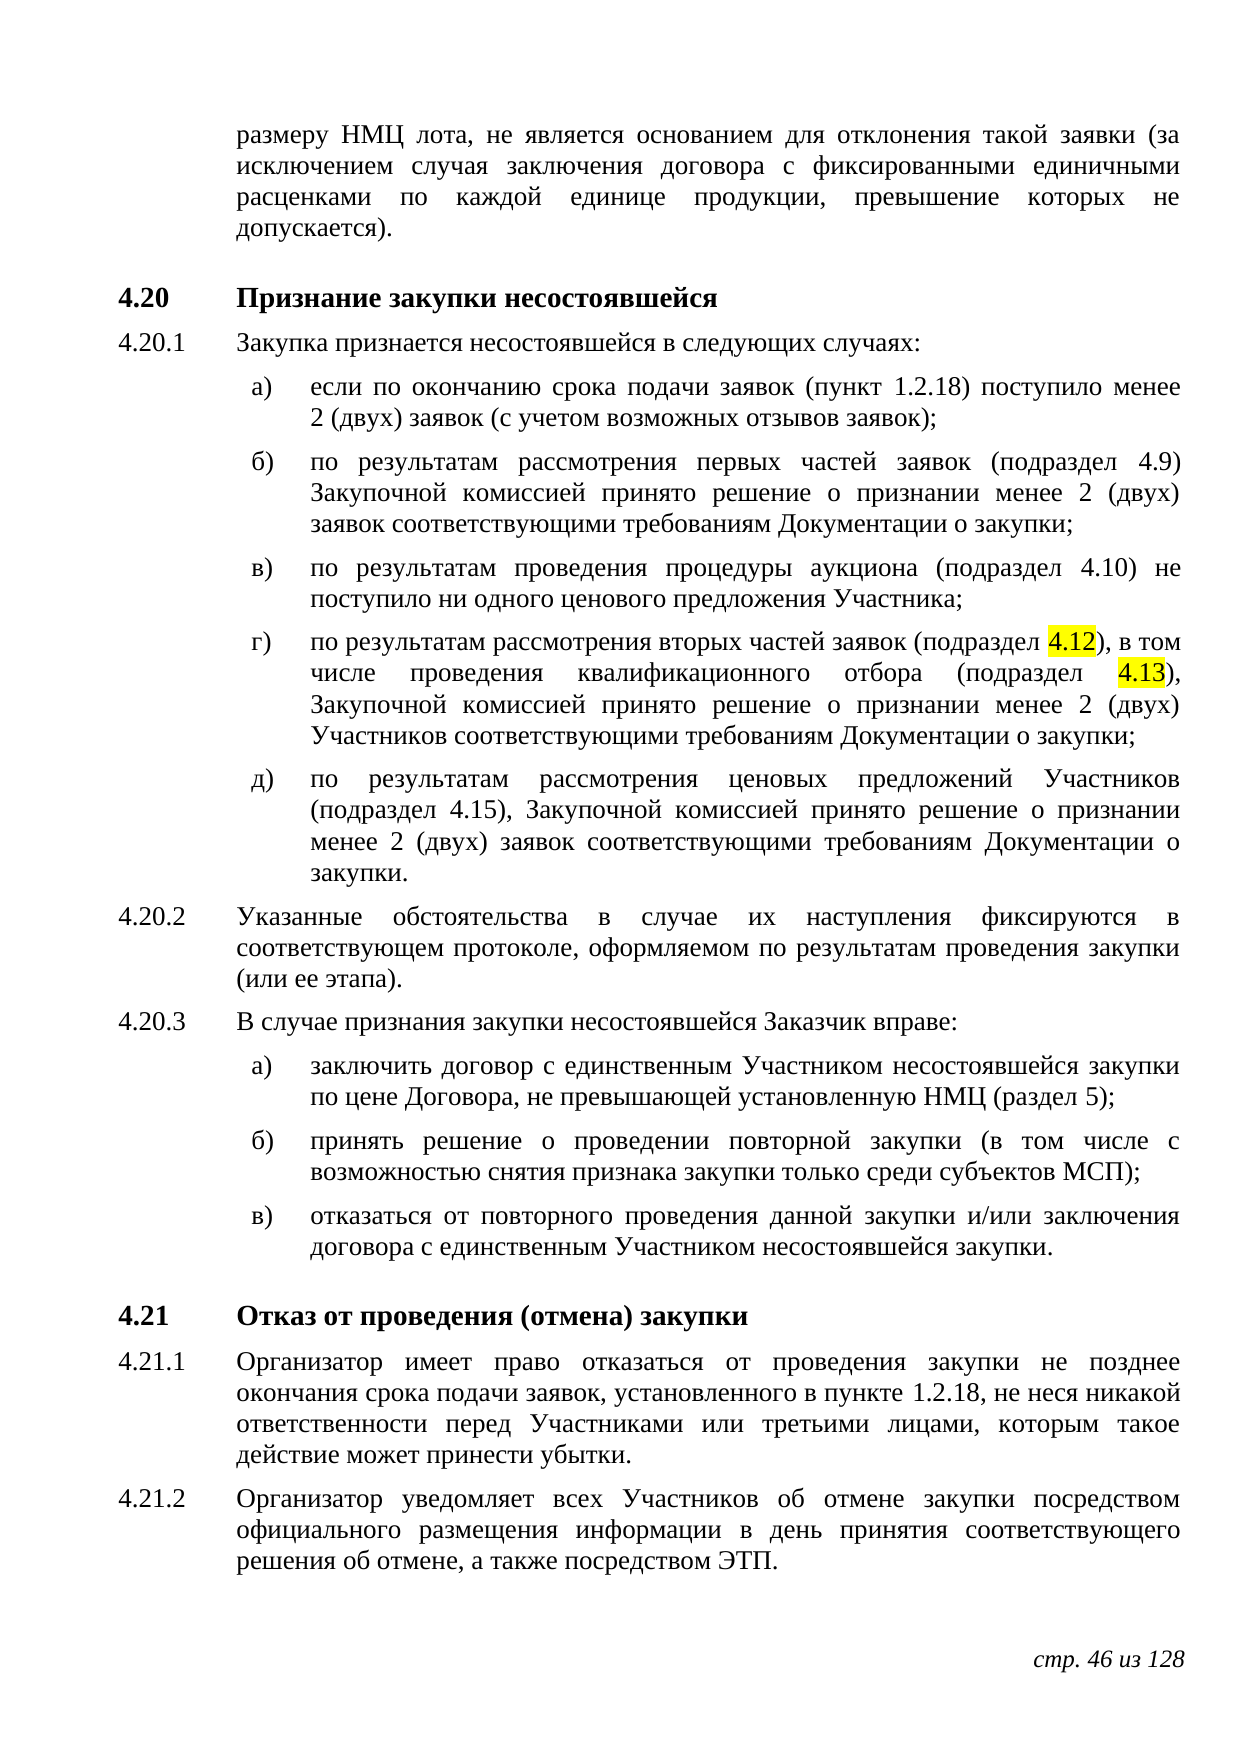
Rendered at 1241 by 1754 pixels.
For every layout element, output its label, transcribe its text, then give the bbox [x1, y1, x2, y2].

text Указанные обстоятельства в случае их наступления фиксируются в соответствующем протоколе, оформляемом по результатам проведения закупки (или ее этапа). [118, 899, 1181, 993]
text Организатор имеет право отказаться от проведения закупки не позднее окончания срока подачи заявок, установленного в пункте 1.2.18, не неся никакой ответственности перед Участниками или третьими лицами, которым такое действие может принести убытки. [118, 1344, 1181, 1469]
text если по окончанию срока подачи заявок (пункт 1.2.18) поступило менее 2 (двух) заявок (с учетом возможных отзывов заявок); [251, 370, 1181, 432]
subtitle Отказ от проведения (отмена) закупки [118, 1298, 1181, 1332]
text по результатам рассмотрения вторых частей заявок (подраздел 4.12), в том числе проведения квалификационного отбора (подраздел 4.13), Закупочной комиссией принято решение о признании менее 2 (двух) Участников соответствующими требованиям Документации о закупки; [251, 625, 1181, 750]
text отказаться от повторного проведения данной закупки и/или заключения договора с единственным Участником несостоявшейся закупки. [251, 1199, 1181, 1261]
text по результатам рассмотрения ценовых предложений Участников (подраздел 4.15), Закупочной комиссией принято решение о признании менее 2 (двух) заявок соответствующими требованиям Документации о закупки. [251, 762, 1181, 887]
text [118, 118, 1181, 243]
text Организатор уведомляет всех Участников об отмене закупки посредством официального размещения информации в день принятия соответствующего решения об отмене, а также посредством ЭТП. [118, 1482, 1181, 1575]
text В случае признания закупки несостоявшейся Заказчик вправе: [118, 1006, 1181, 1037]
subtitle Признание закупки несостоявшейся [118, 280, 1181, 314]
text по результатам проведения процедуры аукциона (подраздел 4.10) не поступило ни одного ценового предложения Участника; [251, 551, 1181, 613]
text по результатам рассмотрения первых частей заявок (подраздел 4.9) Закупочной комиссией принято решение о признании менее 2 (двух) заявок соответствующими требованиям Документации о закупки; [251, 445, 1181, 538]
text заключить договор с единственным Участником несостоявшейся закупки по цене Договора, не превышающей установленную НМЦ (раздел 5); [251, 1049, 1181, 1111]
text Закупка признается несостоявшейся в следующих случаях: [118, 326, 1181, 357]
text принять решение о проведении повторной закупки (в том числе с возможностью снятия признака закупки только среди субъектов МСП); [251, 1124, 1181, 1186]
